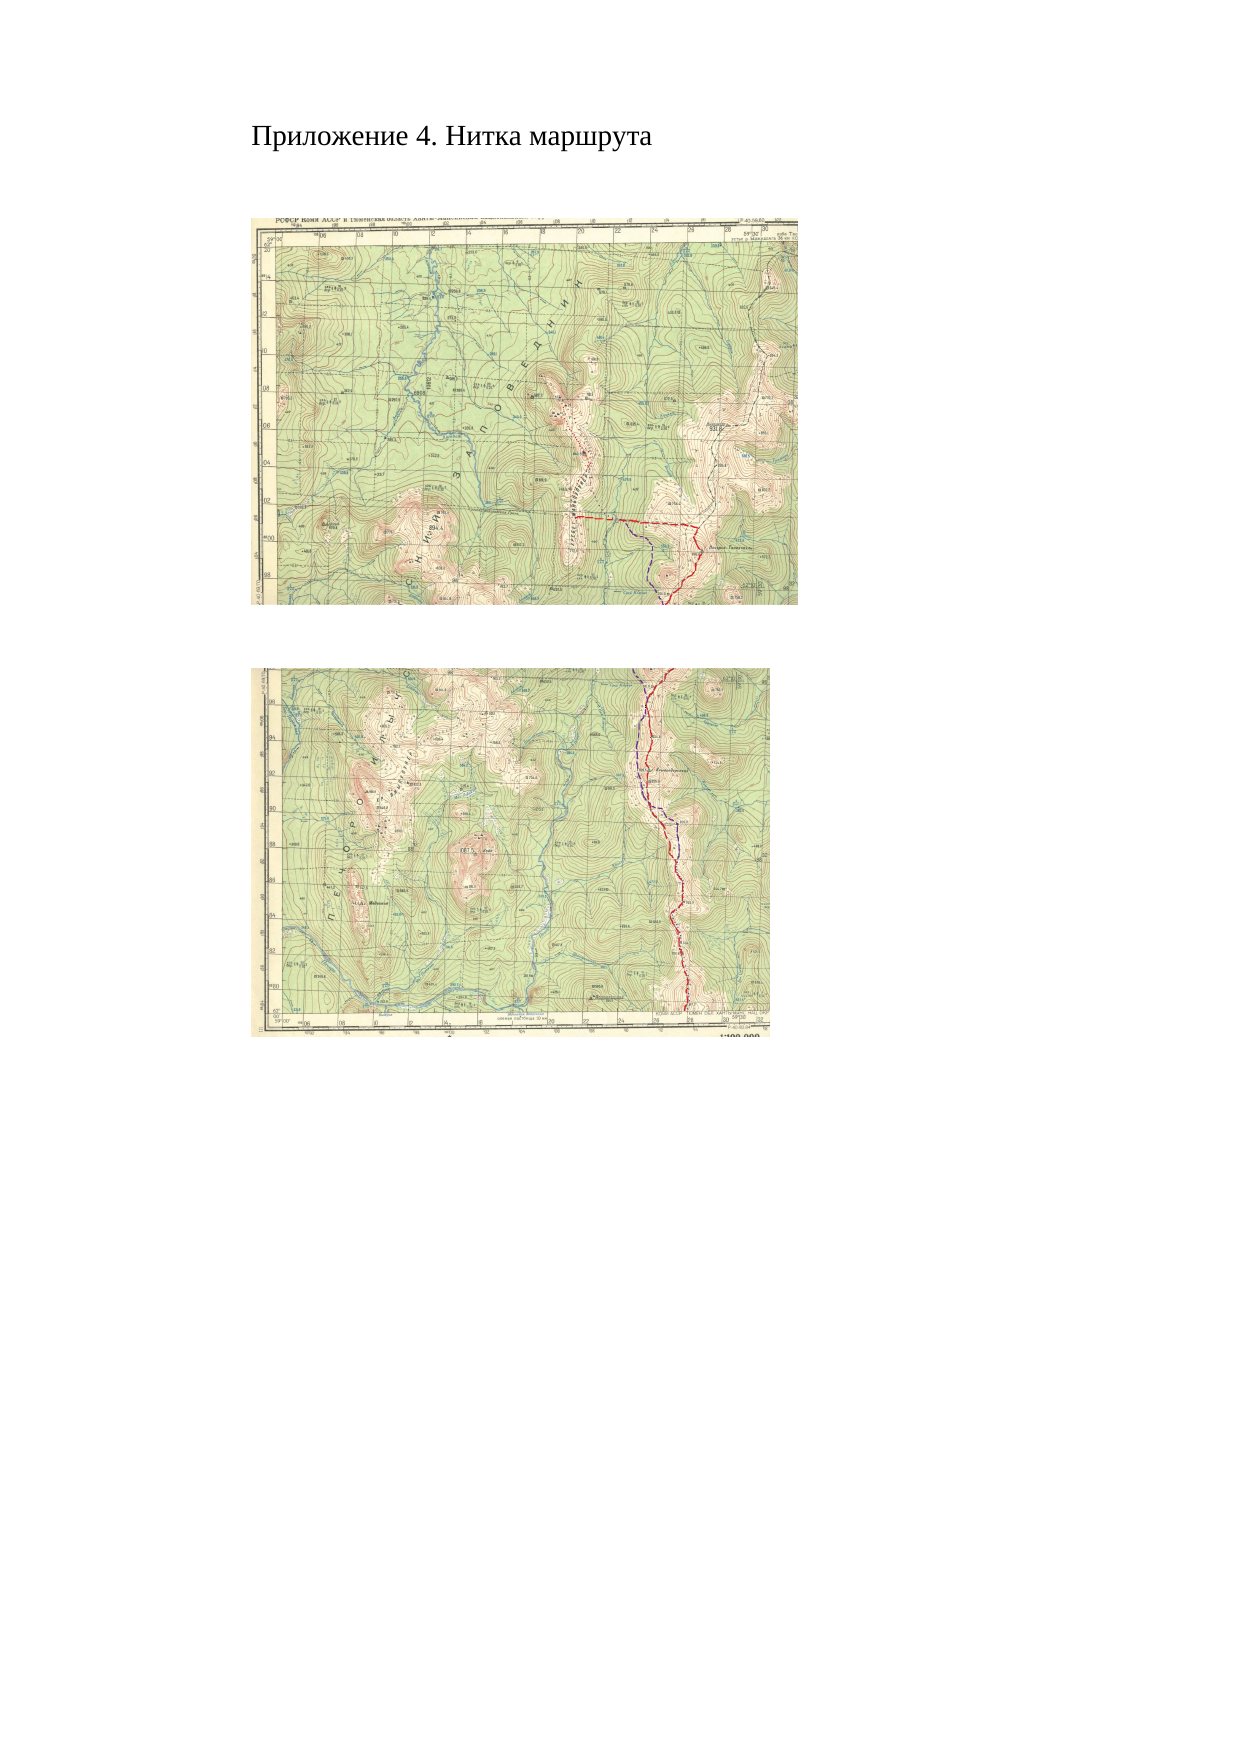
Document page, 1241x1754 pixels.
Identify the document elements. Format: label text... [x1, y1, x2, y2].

text Приложение 4. Нитка маршрута [177, 118, 1152, 152]
picture [251, 218, 798, 605]
picture [251, 668, 770, 1037]
